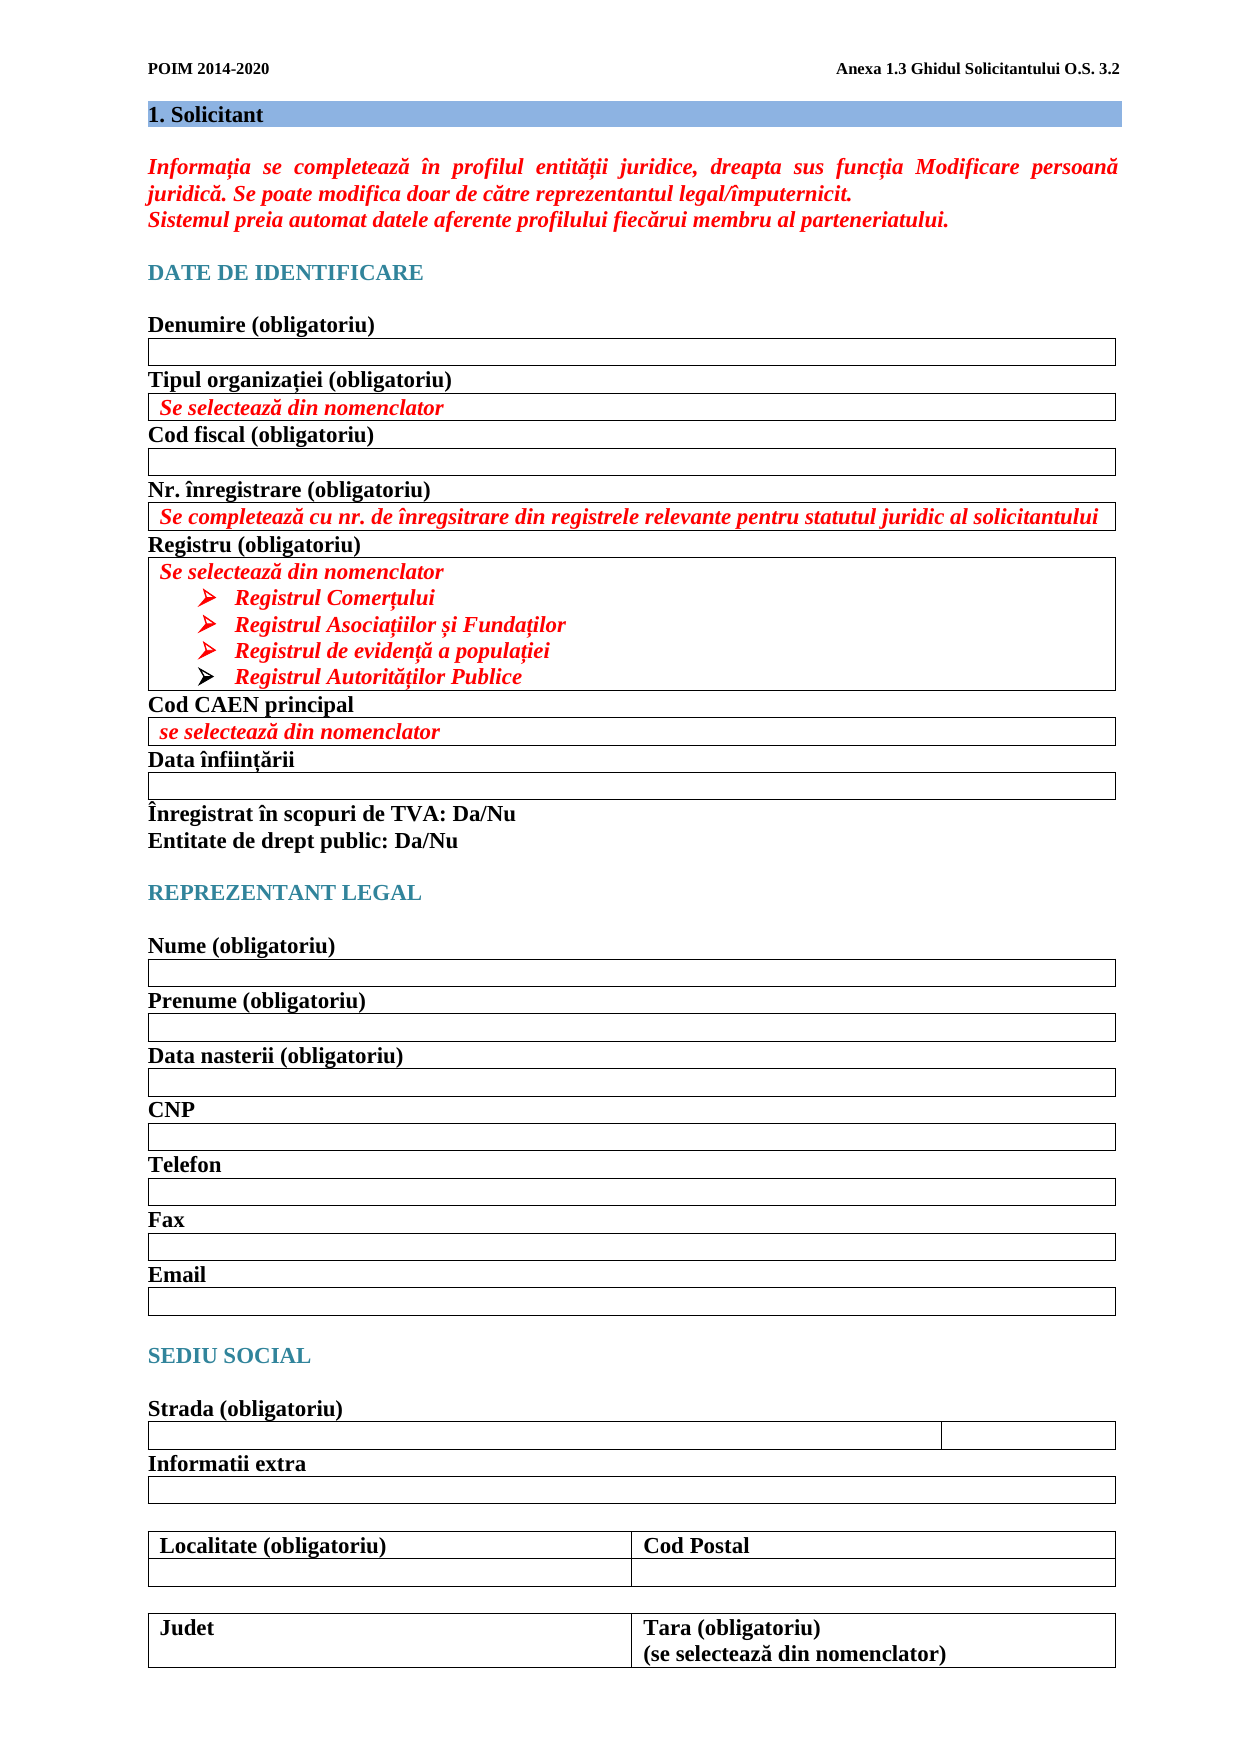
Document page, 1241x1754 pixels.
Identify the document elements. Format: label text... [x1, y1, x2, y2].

table_header Se selectează din nomenclator Registrul Comerțului Registrul Asociațiilor și Fundaților Registrul de evidență a populației Registrul Autorităților Publice [149, 558, 1115, 690]
table_header [149, 1014, 1115, 1041]
text Cod CAEN principal [148, 691, 1122, 717]
text Nr. înregistrare (obligatoriu) [148, 476, 1122, 502]
table_header Tara (obligatoriu) (se selectează din nomenclator) [632, 1614, 1115, 1667]
table_header Localitate (obligatoriu) [149, 1532, 631, 1558]
table_header [149, 1179, 1115, 1205]
text Cod fiscal (obligatoriu) [148, 421, 1122, 447]
table_header Judet [149, 1614, 631, 1667]
table_header se selectează din nomenclator [149, 718, 1115, 744]
text Denumire (obligatoriu) [148, 311, 1122, 338]
table_header [149, 449, 1115, 475]
table_header [149, 1069, 1115, 1096]
text Prenume (obligatoriu) [148, 987, 1122, 1013]
text Tipul organizației (obligatoriu) [148, 366, 1122, 393]
table_header [149, 773, 1115, 799]
text Data nasterii (obligatoriu) [148, 1042, 1122, 1068]
table_cell [632, 1559, 1115, 1586]
table_header [942, 1422, 1115, 1448]
text Informatii extra [148, 1449, 1122, 1476]
subtitle 1. Solicitant [148, 101, 1122, 127]
text Înregistrat în scopuri de TVA: Da/Nu [148, 800, 1122, 827]
text Data înființării [148, 746, 1122, 772]
text Telefon [148, 1151, 1122, 1178]
text Entitate de drept public: Da/Nu [148, 827, 1122, 853]
table_header Cod Postal [632, 1532, 1115, 1558]
text DATE DE IDENTIFICARE [148, 259, 1122, 285]
text REPREZENTANT LEGAL [148, 879, 1122, 906]
text Registru (obligatoriu) [148, 531, 1122, 557]
table_header Se selectează din nomenclator [149, 394, 1115, 420]
table_header Se completează cu nr. de înregsitrare din registrele relevante pentru statutul juridic al solicitantului [149, 503, 1115, 529]
table_header [149, 1124, 1115, 1150]
text Email [148, 1261, 1122, 1287]
table_header [149, 1288, 1115, 1315]
table_header [149, 339, 1115, 365]
text Fax [148, 1206, 1122, 1232]
text Nume (obligatoriu) [148, 932, 1122, 958]
text Informația se completează în profilul entității juridice, dreapta sus funcția Modificare persoană juridică. Se poate modifica doar de către reprezentantul legal/împuternicit. [148, 153, 1122, 206]
table_header [149, 1477, 1115, 1503]
table_cell [149, 1559, 631, 1586]
text Sistemul preia automat datele aferente profilului fiecărui membru al parteneriatului. [148, 206, 1122, 232]
text SEDIU SOCIAL [148, 1342, 1122, 1368]
text Strada (obligatoriu) [148, 1395, 1122, 1421]
table_header [149, 1234, 1115, 1260]
text CNP [148, 1097, 1122, 1123]
table_header [149, 960, 1115, 986]
table_header [149, 1422, 941, 1448]
